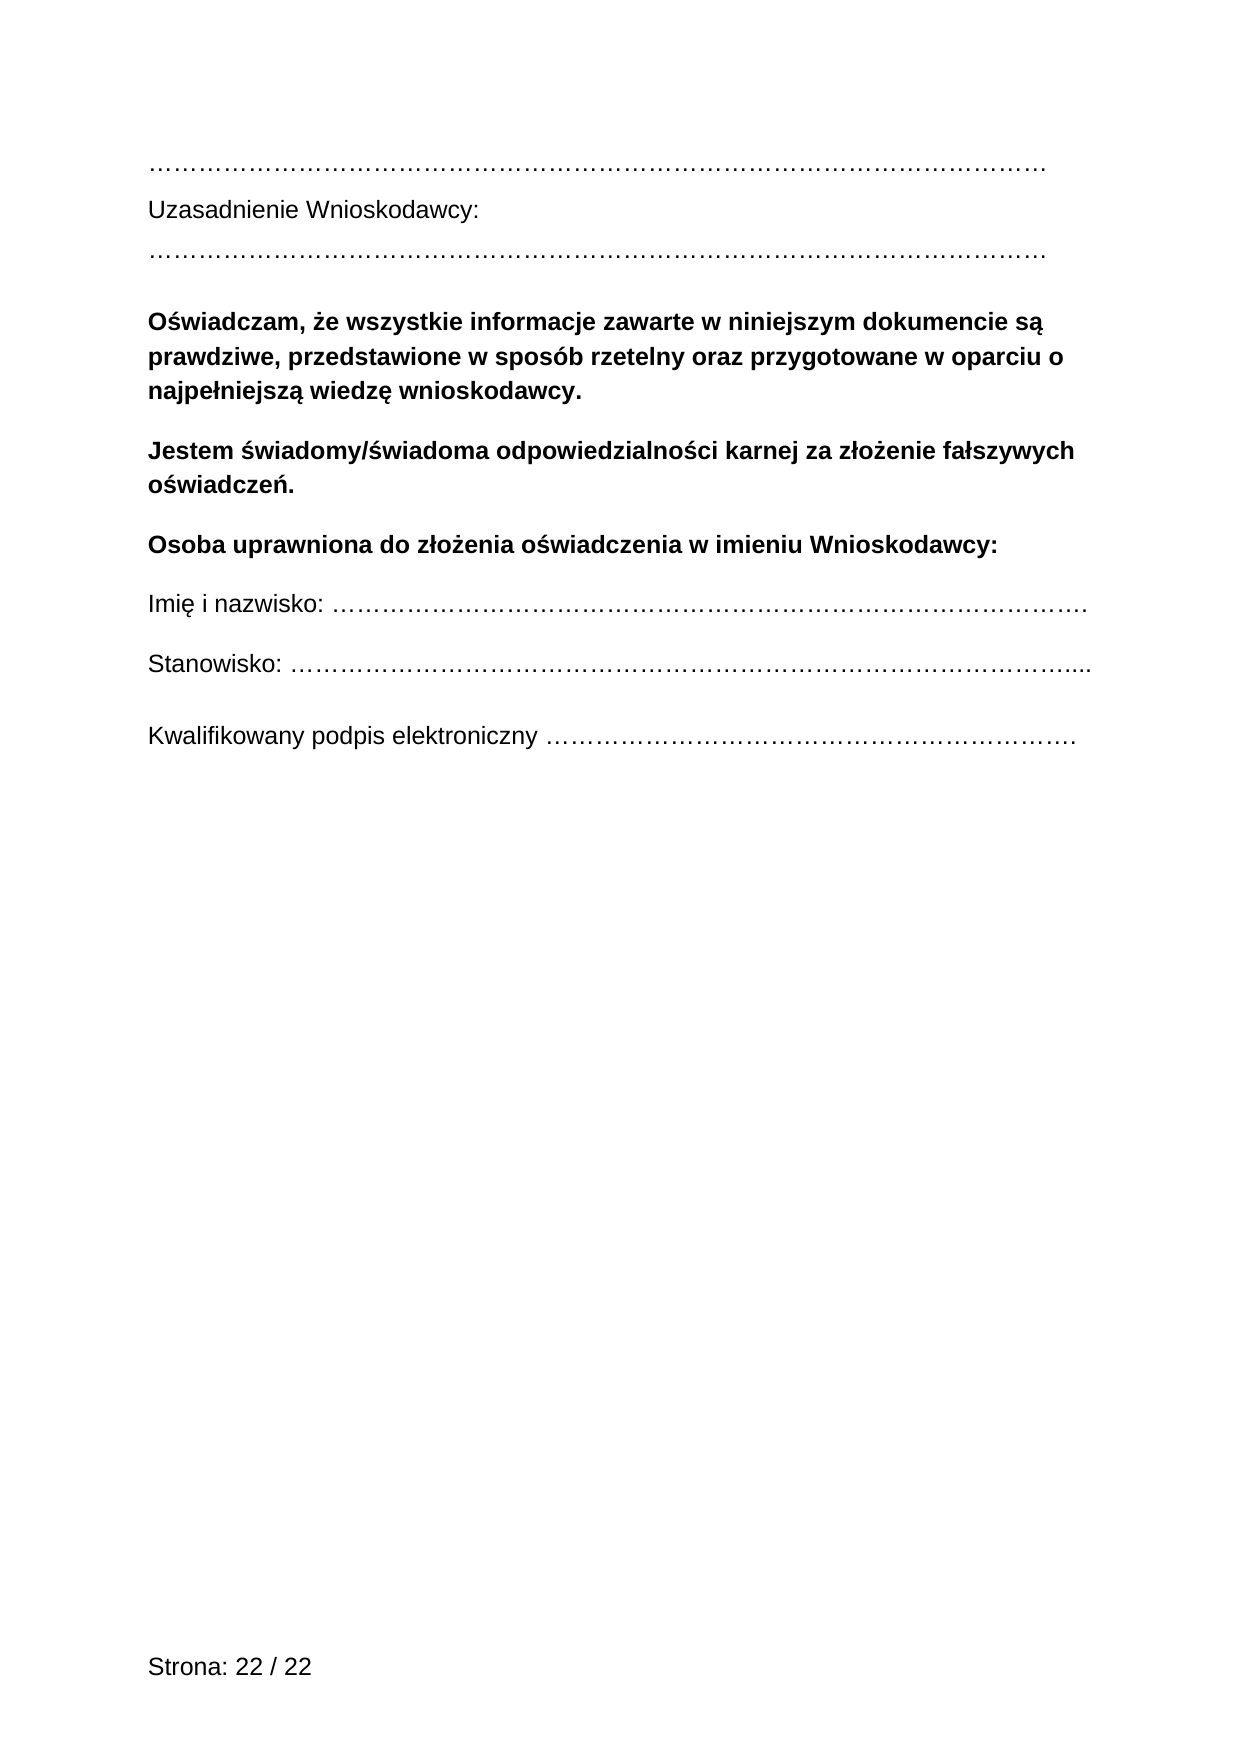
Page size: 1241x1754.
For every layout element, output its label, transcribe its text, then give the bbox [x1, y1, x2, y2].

text Oświadczam, że wszystkie informacje zawarte w niniejszym dokumencie są prawdziwe, przedstawione w sposób rzetelny oraz przygotowane w oparciu o najpełniejszą wiedzę wnioskodawcy. [148, 307, 1093, 405]
text Uzasadnienie Wnioskodawcy: [148, 194, 1093, 223]
text Stanowisko: ………………………………………………………………………………….... [148, 649, 1093, 677]
text Kwalifikowany podpis elektroniczny ………………………………………………………. [148, 721, 1093, 749]
text Osoba uprawniona do złożenia oświadczenia w imieniu Wnioskodawcy: [148, 530, 1093, 558]
text ……………………………………………………………………………………………… [148, 235, 1093, 264]
text ……………………………………………………………………………………………… [148, 148, 1093, 176]
text Imię i nazwisko: ………………………………………………………………………………. [148, 589, 1093, 618]
text Jestem świadomy/świadoma odpowiedzialności karnej za złożenie fałszywych oświadczeń. [148, 436, 1093, 499]
